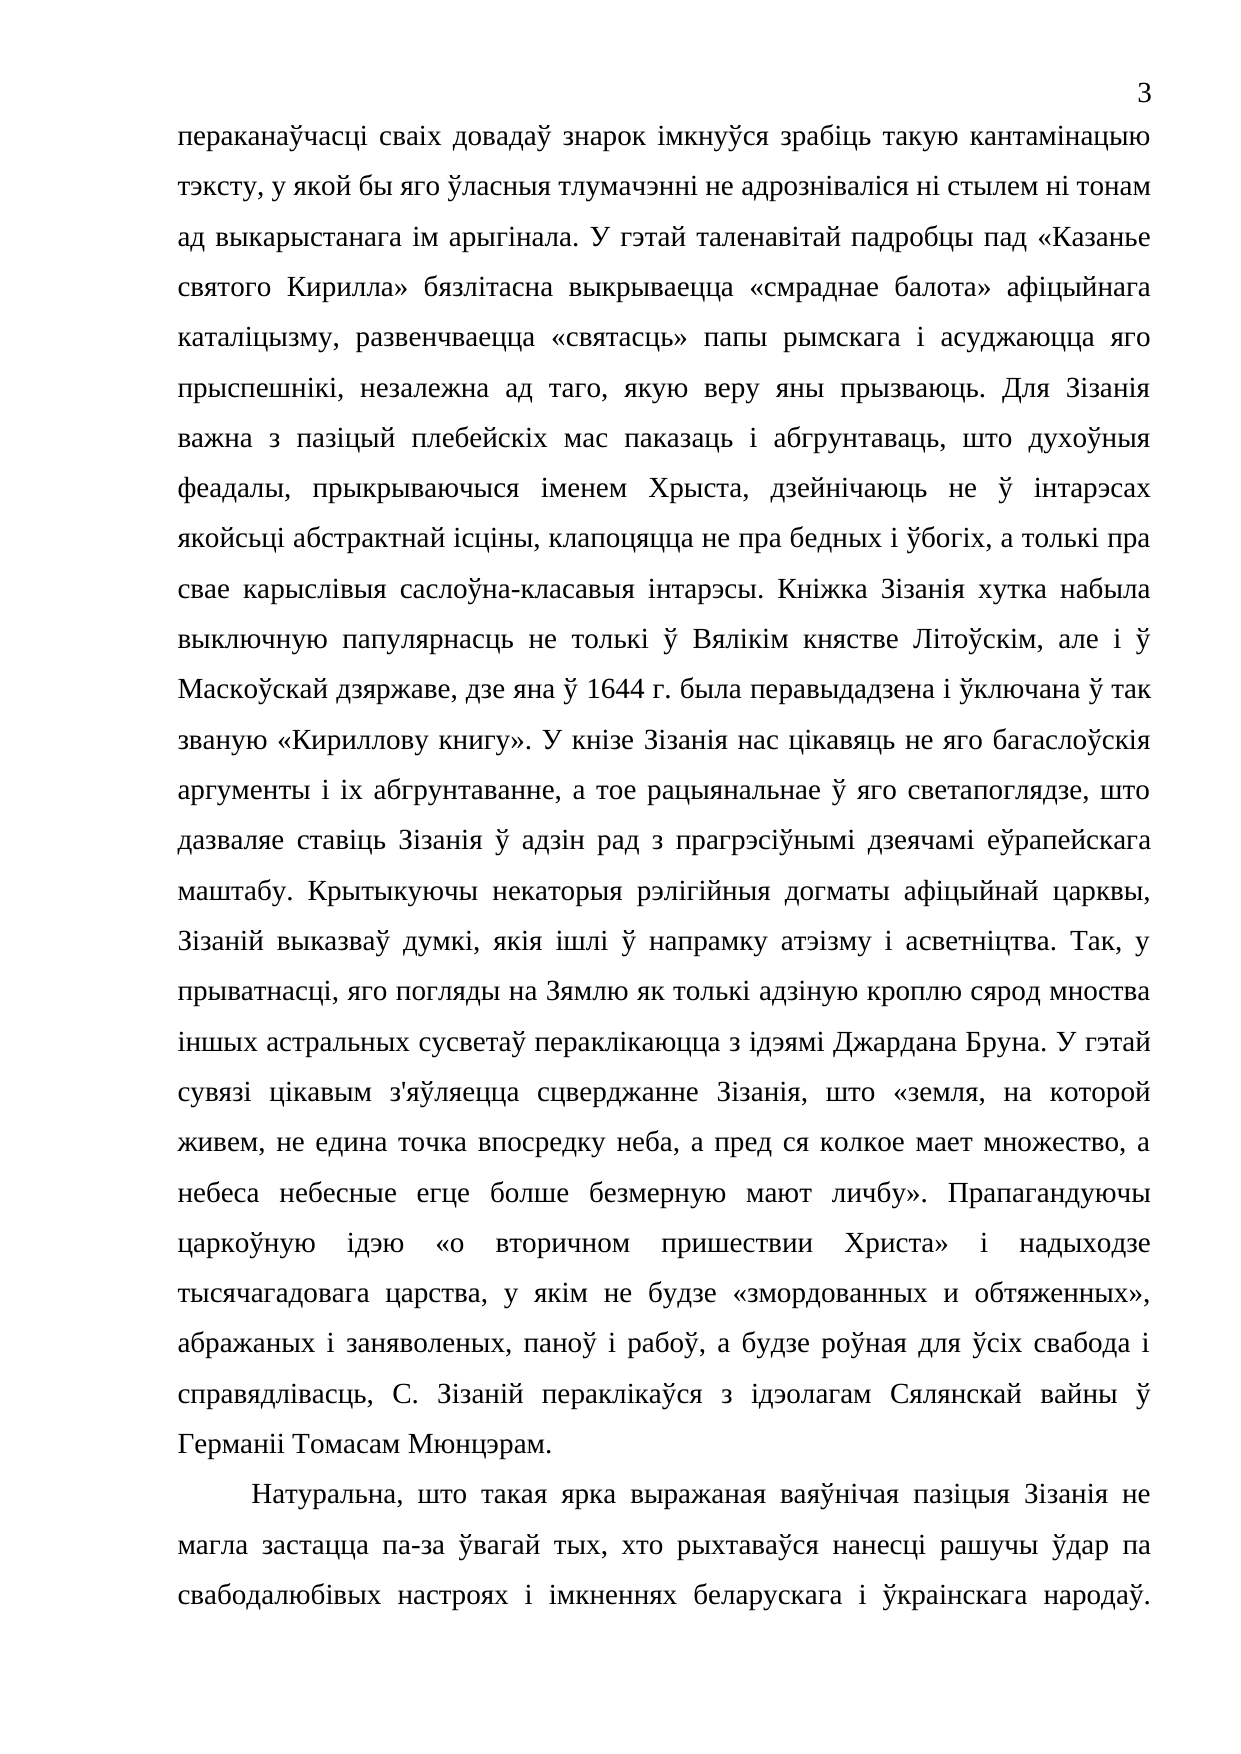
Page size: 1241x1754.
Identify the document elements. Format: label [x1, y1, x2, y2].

text [177, 118, 1152, 1460]
text [177, 1477, 1152, 1611]
